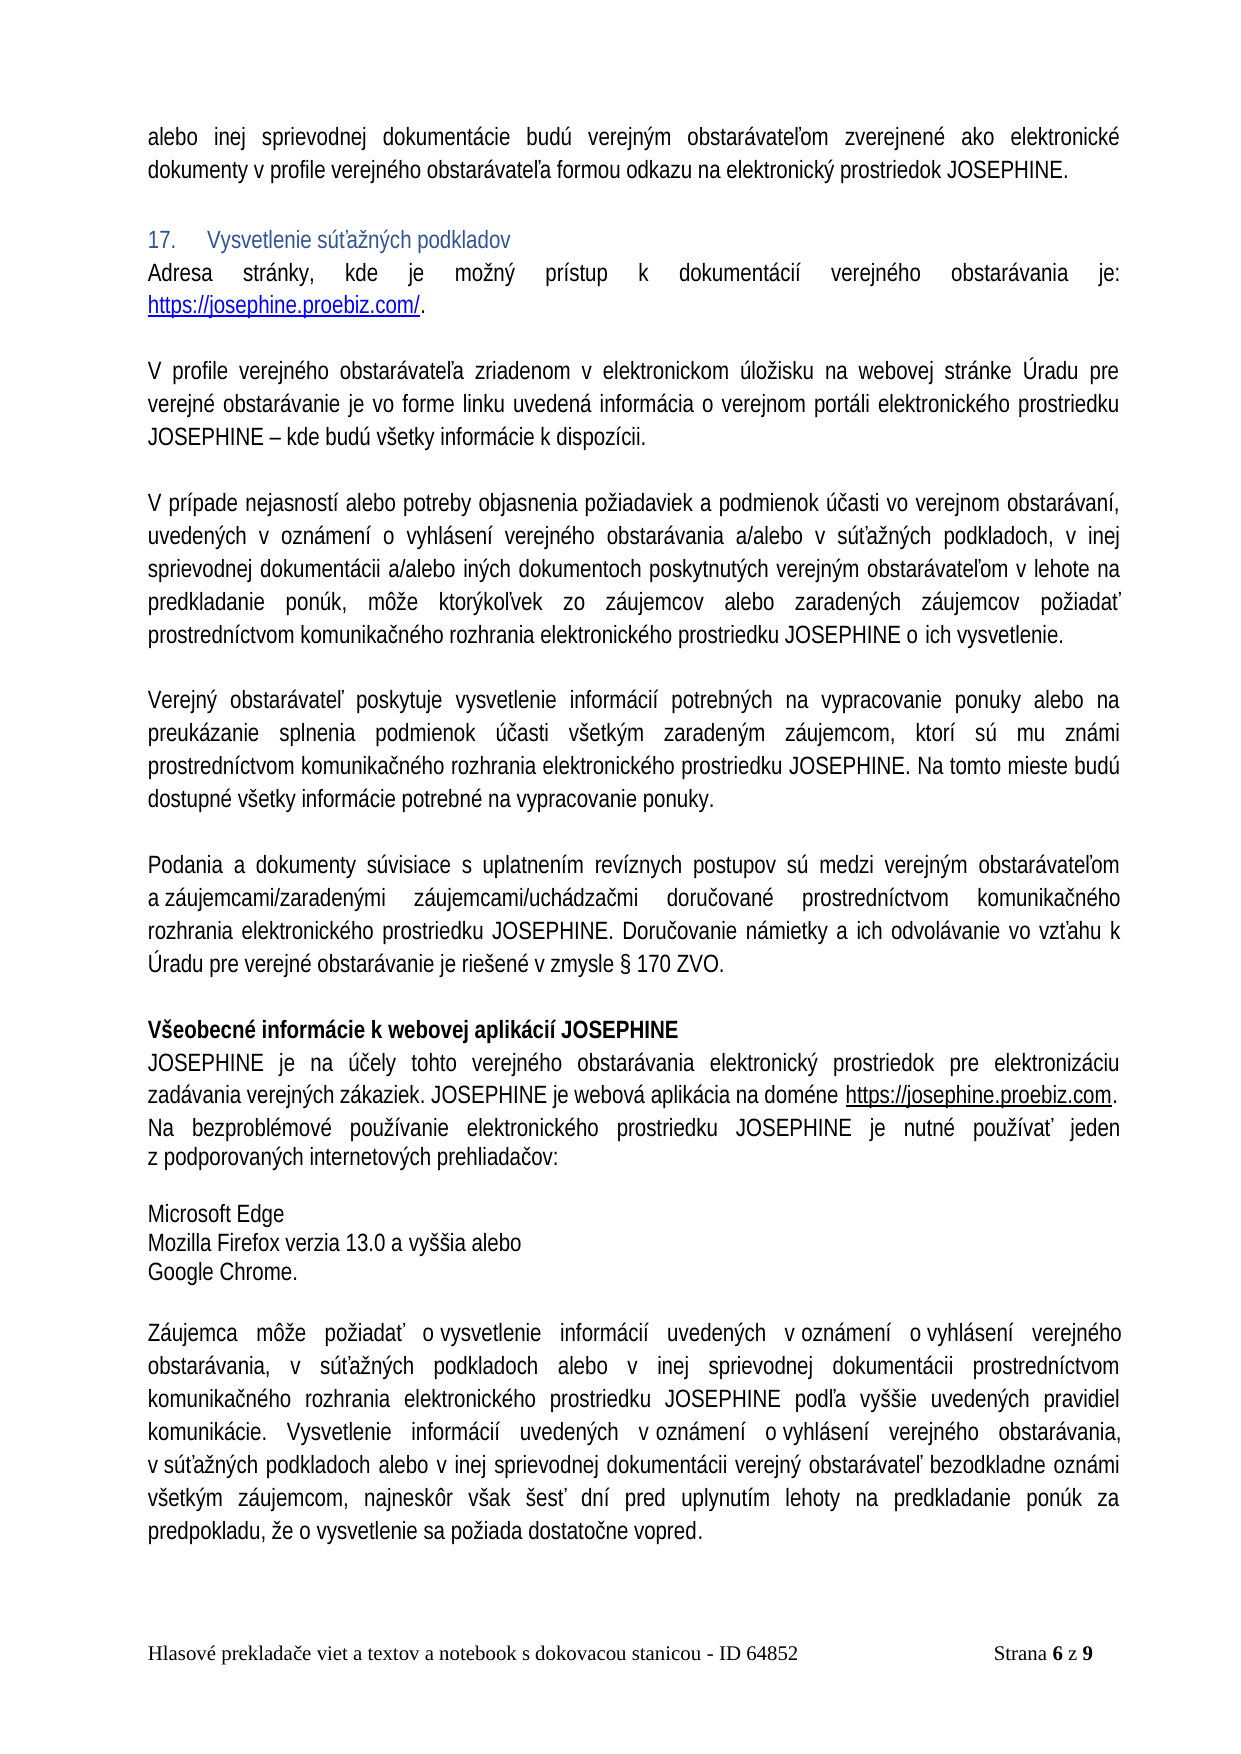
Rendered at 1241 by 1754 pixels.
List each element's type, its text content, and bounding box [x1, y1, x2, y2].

text Mozilla Firefox verzia 13.0 a vyššia alebo [148, 1228, 1122, 1257]
text V prípade nejasností alebo potreby objasnenia požiadaviek a podmienok účasti vo verejnom obstarávaní, uvedených v oznámení o vyhlásení verejného obstarávania a/alebo v súťažných podkladoch, v inej sprievodnej dokumentácii a/alebo iných dokumentoch poskytnutých verejným obstarávateľom v lehote na predkladanie ponúk, môže ktorýkoľvek zo záujemcov alebo zaradených záujemcov požiadať prostredníctvom komunikačného rozhrania elektronického prostriedku JOSEPHINE o ich vysvetlenie. [148, 488, 1122, 648]
text Záujemca môže požiadať o vysvetlenie informácií uvedených v oznámení o vyhlásení verejného obstarávania, v súťažných podkladoch alebo v inej sprievodnej dokumentácii prostredníctvom komunikačného rozhrania elektronického prostriedku JOSEPHINE podľa vyššie uvedených pravidiel komunikácie. Vysvetlenie informácií uvedených v oznámení o vyhlásení verejného obstarávania, v súťažných podkladoch alebo v inej sprievodnej dokumentácii verejný obstarávateľ bezodkladne oznámi všetkým záujemcom, najneskôr však šesť dní pred uplynutím lehoty na predkladanie ponúk za predpokladu, že o vysvetlenie sa požiada dostatočne vopred. [148, 1318, 1122, 1544]
text Google Chrome. [148, 1257, 1122, 1285]
text Podania a dokumenty súvisiace s uplatnením revíznych postupov sú medzi verejným obstarávateľom a záujemcami/zaradenými záujemcami/uchádzačmi doručované prostredníctvom komunikačného rozhrania elektronického prostriedku JOSEPHINE. Doručovanie námietky a ich odvolávanie vo vzťahu k Úradu pre verejné obstarávanie je riešené v zmysle § 170 ZVO. [148, 850, 1122, 977]
text Verejný obstarávateľ poskytuje vysvetlenie informácií potrebných na vypracovanie ponuky alebo na preukázanie splnenia podmienok účasti všetkým zaradeným záujemcom, ktorí sú mu známi prostredníctvom komunikačného rozhrania elektronického prostriedku JOSEPHINE. Na tomto mieste budú dostupné všetky informácie potrebné na vypracovanie ponuky. [148, 686, 1122, 813]
text Adresa stránky, kde je možný prístup k dokumentácií verejného obstarávania je: https://josephine.proebiz.com/. [148, 258, 1122, 319]
text Všeobecné informácie k webovej aplikácií JOSEPHINE [148, 1015, 1122, 1043]
text JOSEPHINE je na účely tohto verejného obstarávania elektronický prostriedok pre elektronizáciu zadávania verejných zákaziek. JOSEPHINE je webová aplikácia na doméne https://josephine.proebiz.com. [148, 1048, 1122, 1109]
subtitle Vysvetlenie súťažných podkladov [148, 225, 1122, 253]
text Na bezproblémové používanie elektronického prostriedku JOSEPHINE je nutné používať jeden z podporovaných internetových prehliadačov: [148, 1113, 1122, 1171]
text V profile verejného obstarávateľa zriadenom v elektronickom úložisku na webovej stránke Úradu pre verejné obstarávanie je vo forme linku uvedená informácia o verejnom portáli elektronického prostriedku JOSEPHINE – kde budú všetky informácie k dispozícii. [148, 356, 1122, 451]
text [148, 122, 1122, 183]
text Microsoft Edge [148, 1199, 1122, 1228]
